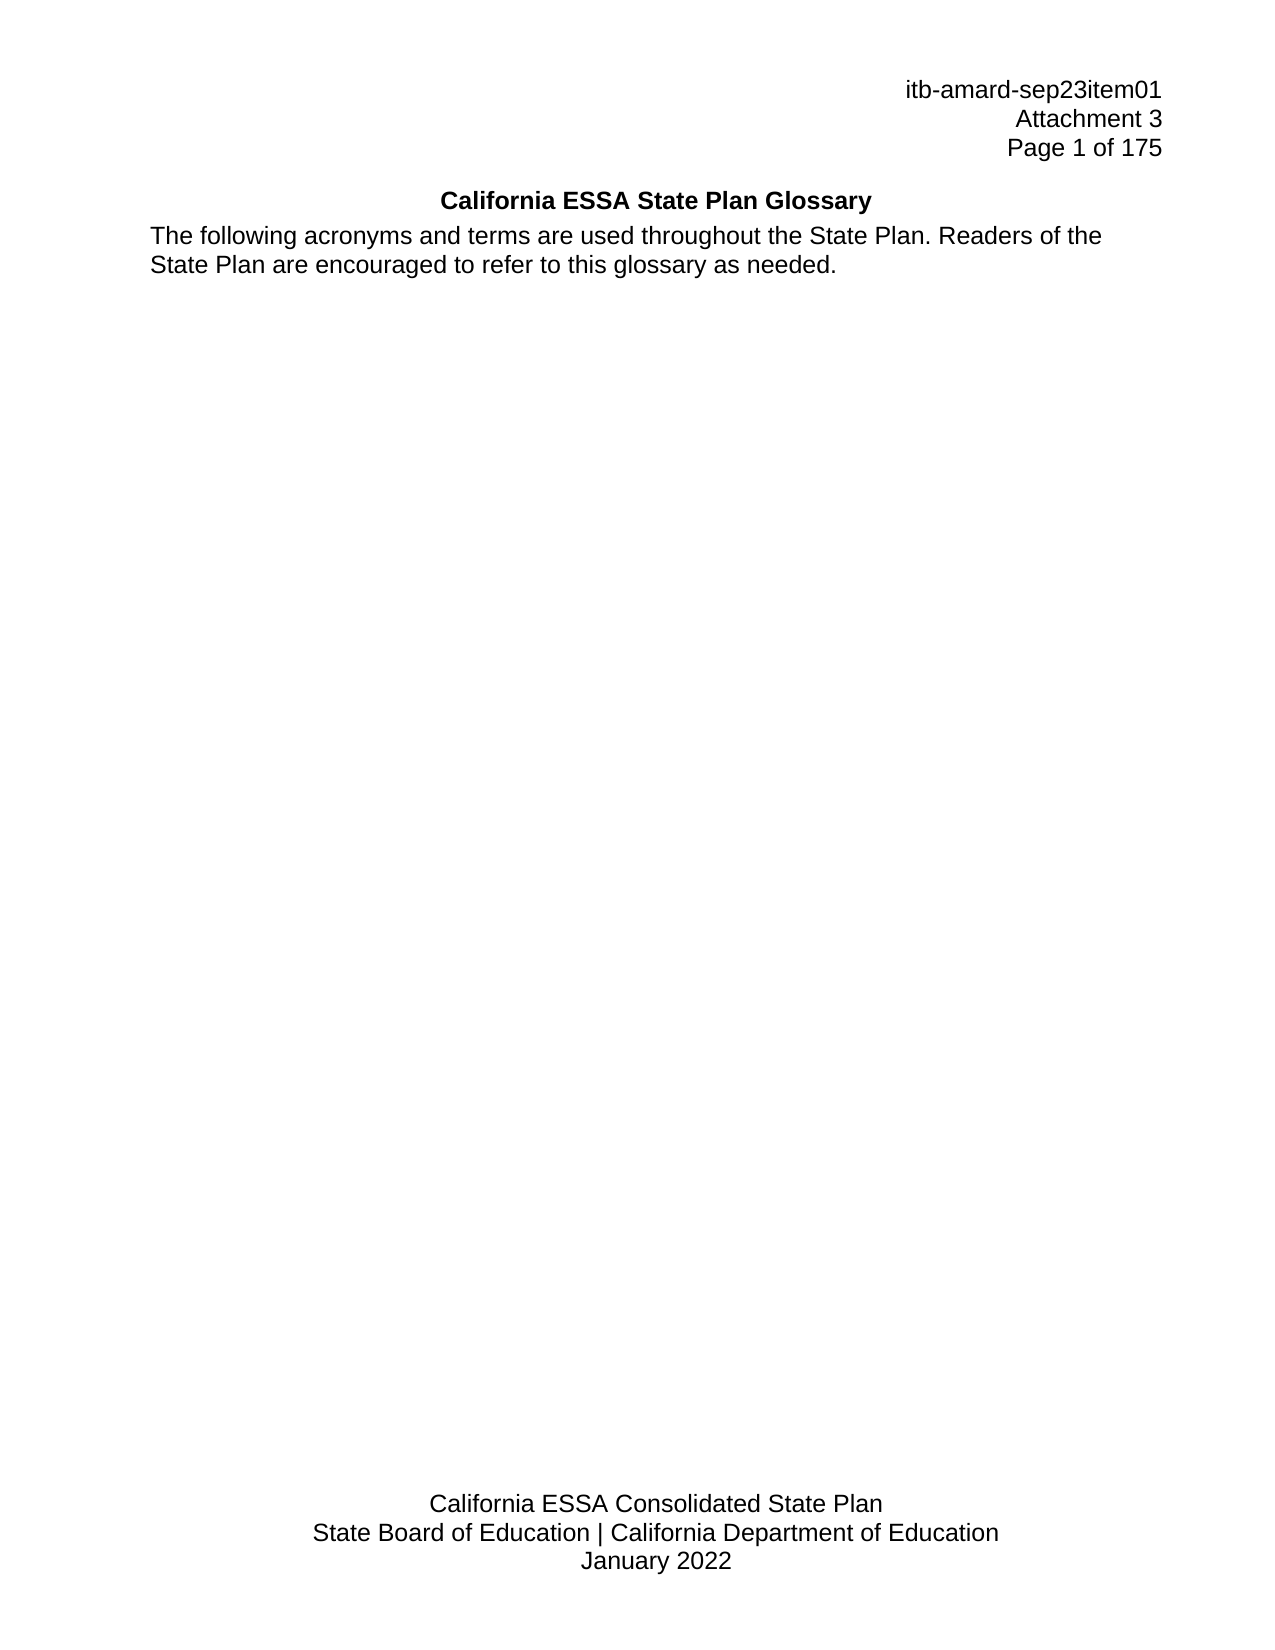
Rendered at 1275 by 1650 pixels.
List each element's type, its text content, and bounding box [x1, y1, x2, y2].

subtitle California ESSA State Plan Glossary [150, 186, 1162, 215]
text The following acronyms and terms are used throughout the State Plan. Readers of the State Plan are encouraged to refer to this glossary as needed. [150, 221, 1162, 279]
